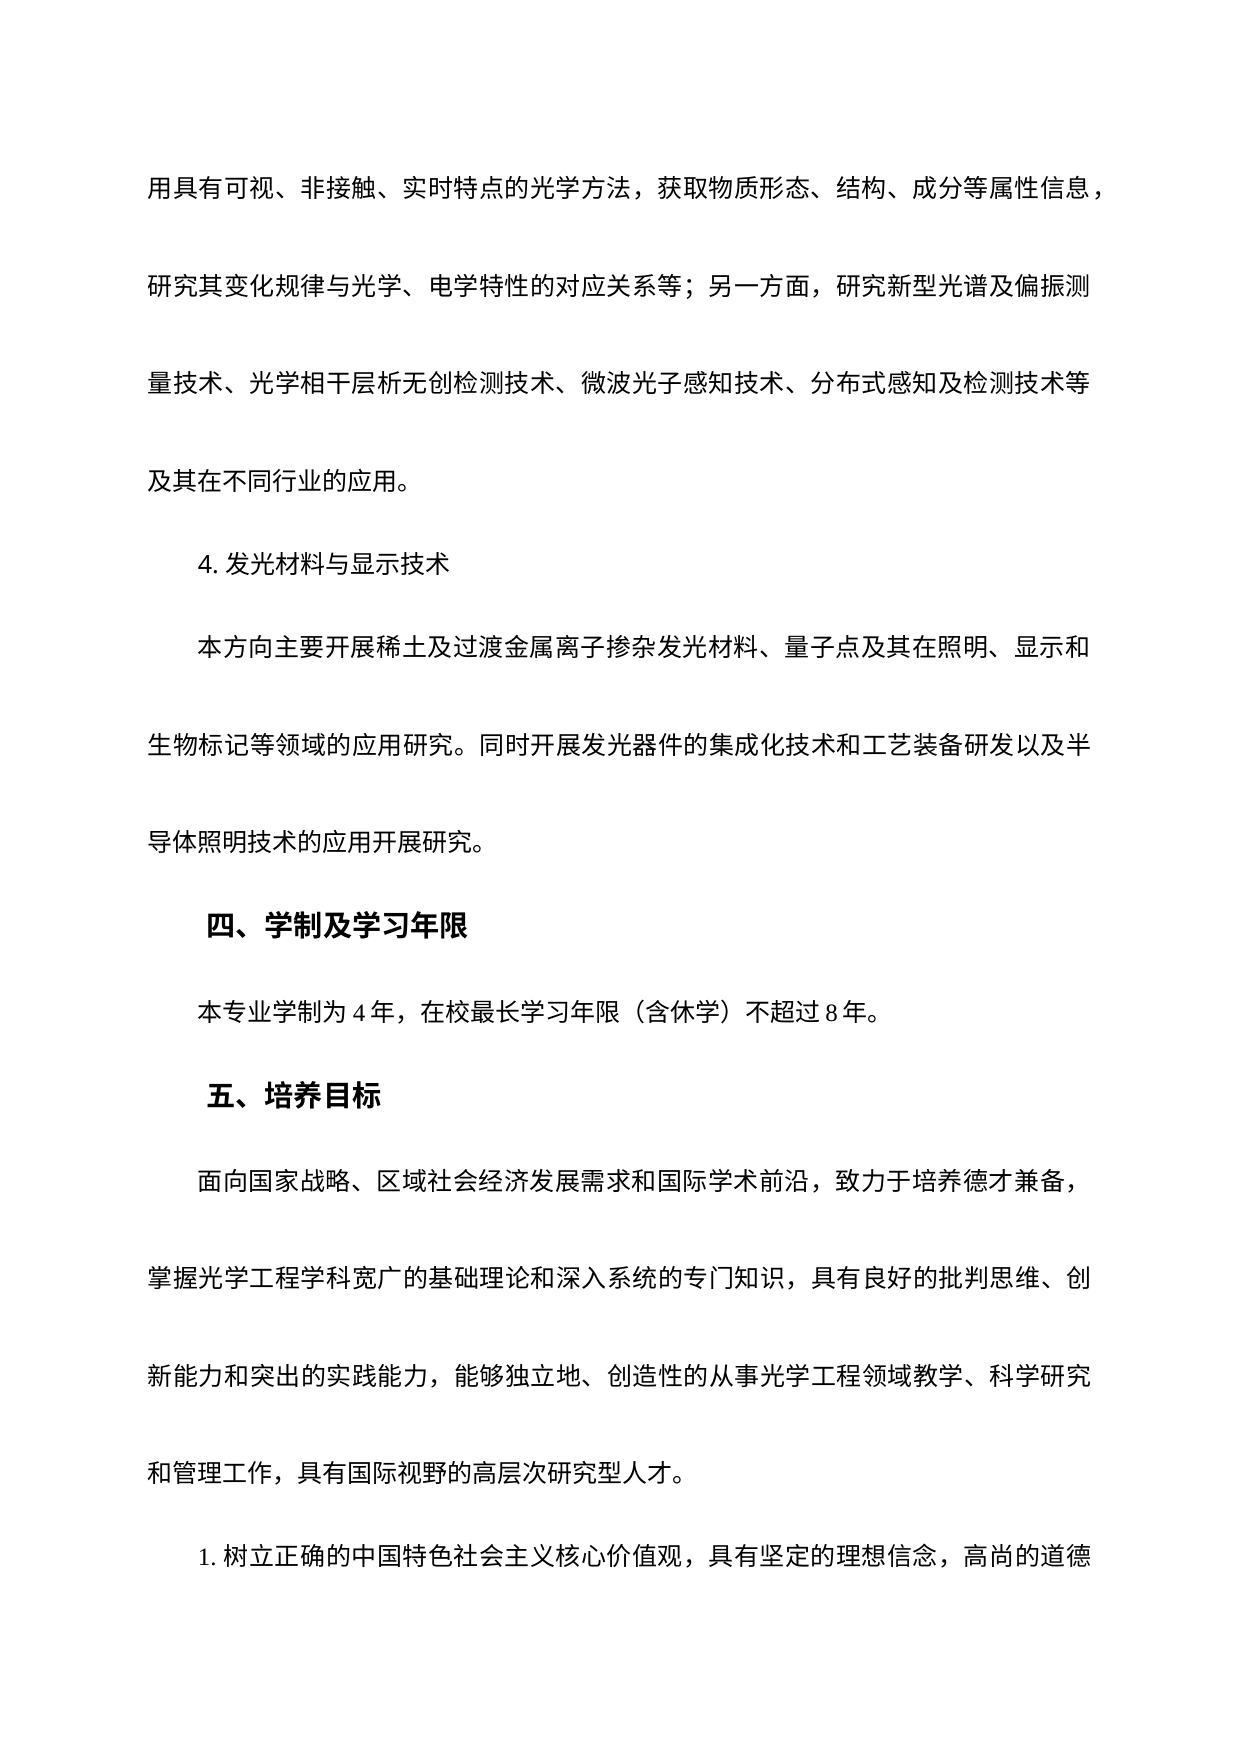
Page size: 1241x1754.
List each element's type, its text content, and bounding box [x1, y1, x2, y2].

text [148, 154, 1092, 512]
text 面向国家战略、区域社会经济发展需求和国际学术前沿，致力于培养德才兼备，掌握光学工程学科宽广的基础理论和深入系统的专门知识，具有良好的批判思维、创新能力和突出的实践能力，能够独立地、创造性的从事光学工程领域教学、科学研究和管理工作，具有国际视野的高层次研究型人才。 [148, 1147, 1092, 1504]
text 五、培养目标 [148, 1061, 1092, 1126]
text 本专业学制为4年，在校最长学习年限（含休学）不超过8年。 [148, 978, 1092, 1043]
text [148, 1522, 1092, 1587]
text 本方向主要开展稀土及过渡金属离子掺杂发光材料、量子点及其在照明、显示和生物标记等领域的应用研究。同时开展发光器件的集成化技术和工艺装备研发以及半导体照明技术的应用开展研究。 [148, 613, 1092, 873]
text 四、学制及学习年限 [148, 891, 1092, 956]
text 4. 发光材料与显示技术 [148, 530, 1092, 595]
